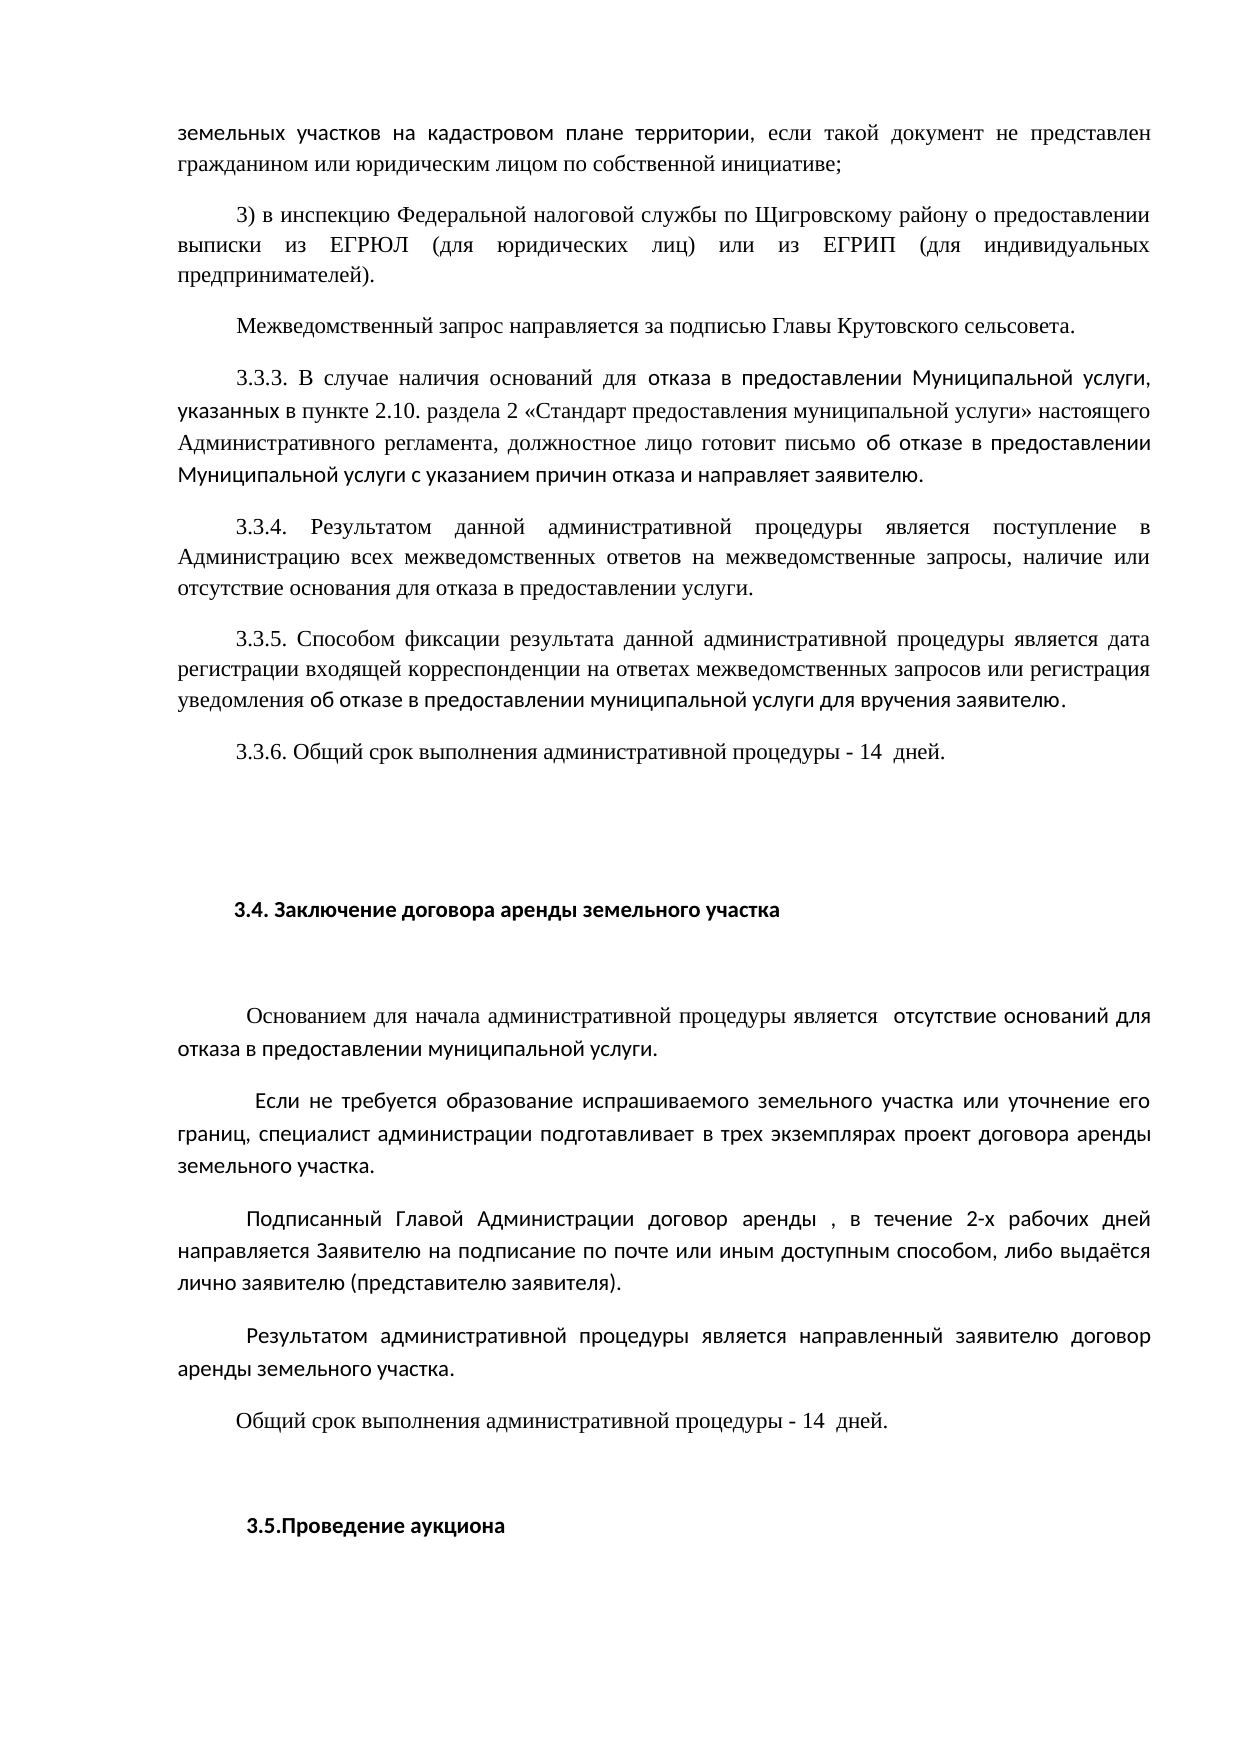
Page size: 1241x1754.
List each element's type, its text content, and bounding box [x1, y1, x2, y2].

text 3) в инспекцию Федеральной налоговой службы по Щигровскому району о предоставлении выписки из ЕГРЮЛ (для юридических лиц) или из ЕГРИП (для индивидуальных предпринимателей). [177, 201, 1152, 288]
text 3.3.4. Результатом данной административной процедуры является поступление в Администрацию всех межведомственных ответов на межведомственные запросы, наличие или отсутствие основания для отказа в предоставлении услуги. [177, 513, 1152, 600]
text 3.3.3. В случае наличия оснований для отказа в предоставлении Муниципальной услуги, указанных в пункте 2.10. раздела 2 «Стандарт предоставления муниципальной услуги» настоящего Административного регламента, должностное лицо готовит письмо об отказе в предоставлении Муниципальной услуги с указанием причин отказа и направляет заявителю. [177, 363, 1152, 488]
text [177, 118, 1152, 176]
text Если не требуется образование испрашиваемого земельного участка или уточнение его границ, специалист администрации подготавливает в трех экземплярах проект договора аренды земельного участка. [177, 1087, 1152, 1179]
text Общий срок выполнения административной процедуры - 14 дней. [177, 1407, 1152, 1433]
text Результатом административной процедуры является направленный заявителю договор аренды земельного участка. [177, 1321, 1152, 1382]
text Межведомственный запрос направляется за подписью Главы Крутовского сельсовета. [177, 312, 1152, 339]
text 3.4. Заключение договора аренды земельного участка [177, 895, 1152, 923]
text 3.3.5. Способом фиксации результата данной административной процедуры является дата регистрации входящей корреспонденции на ответах межведомственных запросов или регистрация уведомления об отказе в предоставлении муниципальной услуги для вручения заявителю. [177, 624, 1152, 713]
text 3.5.Проведение аукциона [177, 1511, 1152, 1539]
text Основанием для начала административной процедуры является отсутствие оснований для отказа в предоставлении муниципальной услуги. [177, 1001, 1152, 1062]
text Подписанный Главой Администрации договор аренды , в течение 2-х рабочих дней направляется Заявителю на подписание по почте или иным доступным способом, либо выдаётся лично заявителю (представителю заявителя). [177, 1204, 1152, 1296]
text 3.3.6. Общий срок выполнения административной процедуры - 14 дней. [177, 738, 1152, 765]
